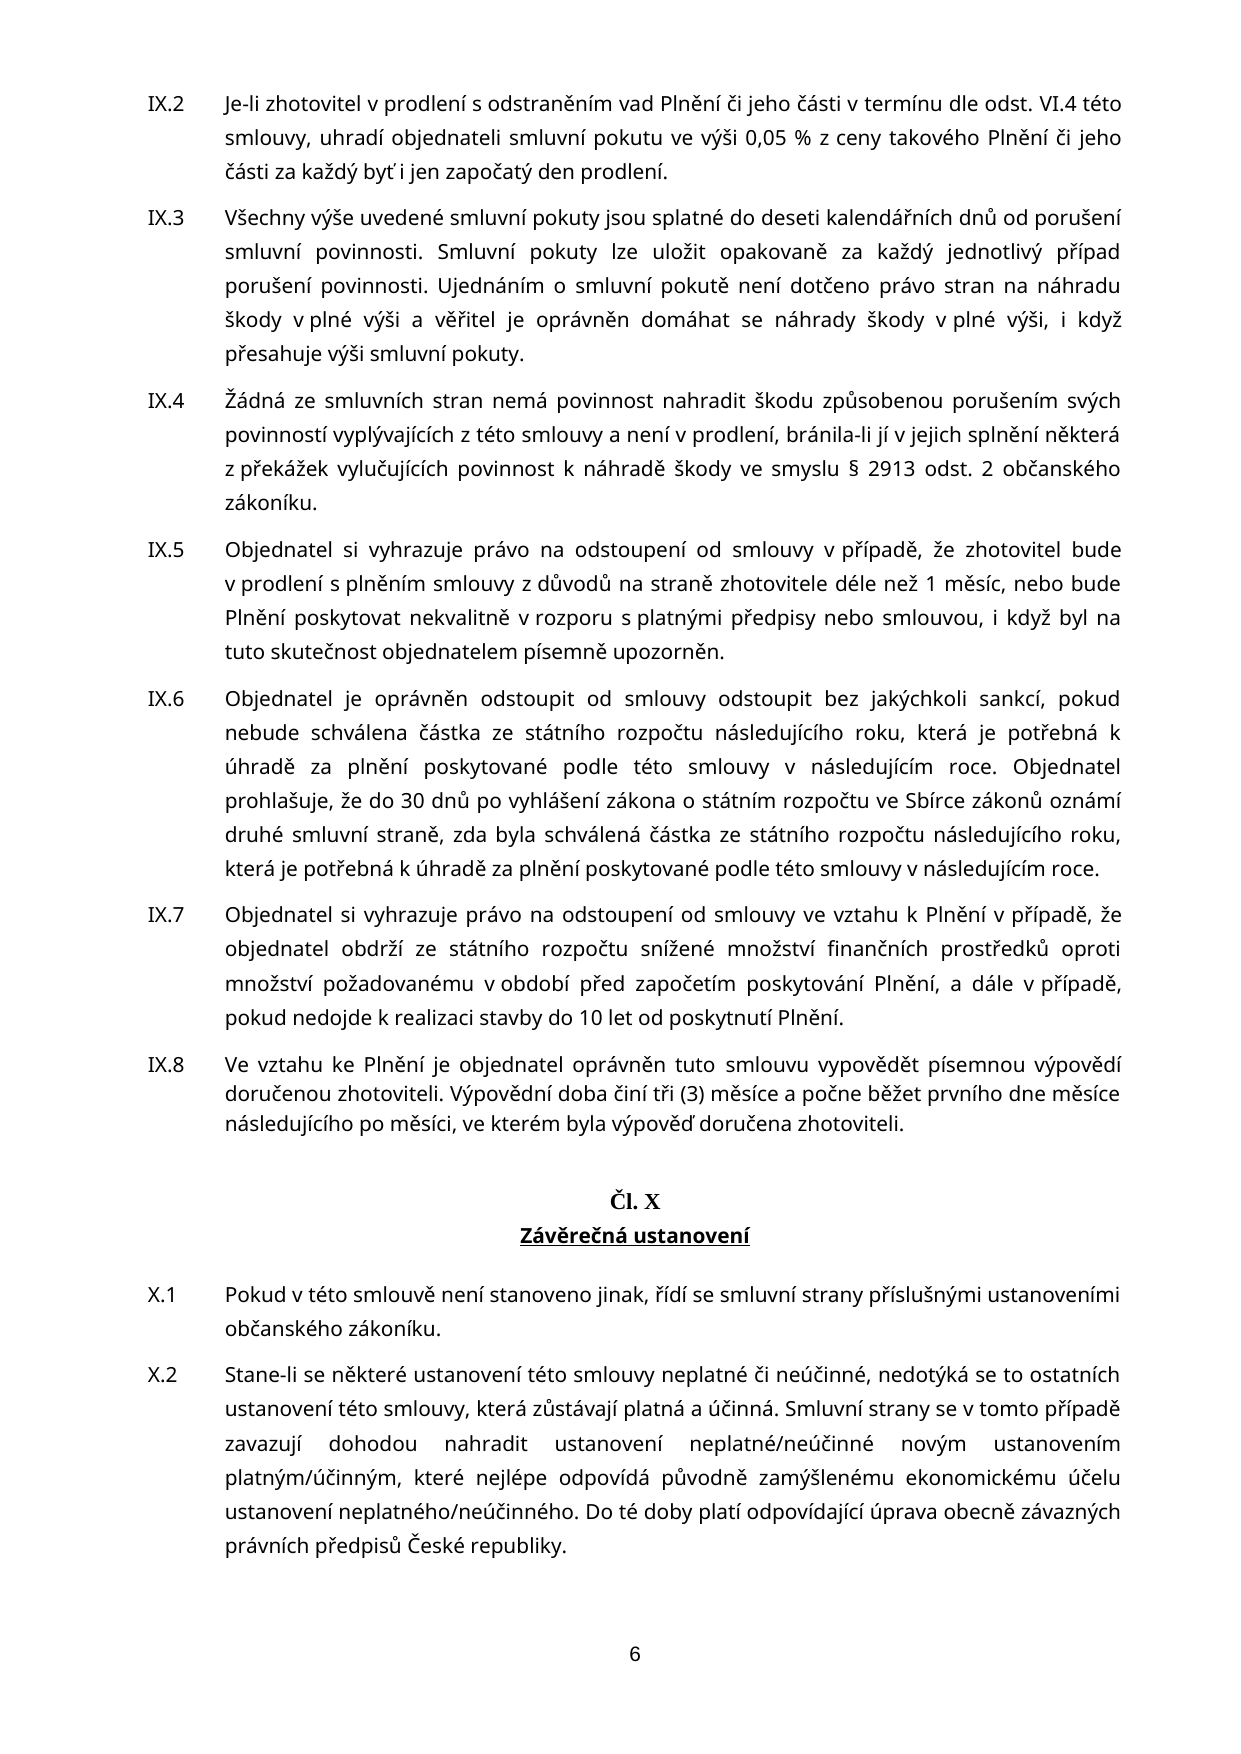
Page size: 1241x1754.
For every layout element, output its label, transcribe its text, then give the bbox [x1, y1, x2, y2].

list Je-li zhotovitel v prodlení s odstraněním vad Plnění či jeho části v termínu dle odst. 6.4 této smlouvy, uhradí objednateli smluvní pokutu ve výši 0,05 % z ceny takového Plnění či jeho části za každý byť i jen započatý den prodlení. [148, 89, 1122, 185]
list Objednatel si vyhrazuje právo na odstoupení od smlouvy ve vztahu k Plnění v případě, že objednatel obdrží ze státního rozpočtu snížené množství finančních prostředků oproti množství požadovanému v období před započetím poskytování Plnění, a dále v případě, pokud nedojde k realizaci stavby do 10 let od poskytnutí Plnění. [148, 901, 1122, 1031]
list Pokud v této smlouvě není stanoveno jinak, řídí se smluvní strany příslušnými ustanoveními občanského zákoníku. [148, 1280, 1122, 1342]
text Závěrečná ustanovení [148, 1187, 1122, 1249]
list Objednatel je oprávněn odstoupit od smlouvy odstoupit bez jakýchkoli sankcí, pokud nebude schválena částka ze státního rozpočtu následujícího roku, která je potřebná k úhradě za plnění poskytované podle této smlouvy v následujícím roce. Objednatel prohlašuje, že do 30 dnů po vyhlášení zákona o státním rozpočtu ve Sbírce zákonů oznámí druhé smluvní straně, zda byla schválená částka ze státního rozpočtu následujícího roku, která je potřebná k úhradě za plnění poskytované podle této smlouvy v následujícím roce. [148, 684, 1122, 882]
list Objednatel si vyhrazuje právo na odstoupení od smlouvy v případě, že zhotovitel bude v prodlení s plněním smlouvy z důvodů na straně zhotovitele déle než 1 měsíc, nebo bude Plnění poskytovat nekvalitně v rozporu s platnými předpisy nebo smlouvou, i když byl na tuto skutečnost objednatelem písemně upozorněn. [148, 535, 1122, 666]
list Ve vztahu ke Plnění je objednatel oprávněn tuto smlouvu vypovědět písemnou výpovědí doručenou zhotoviteli. Výpovědní doba činí tři (3) měsíce a počne běžet prvního dne měsíce následujícího po měsíci, ve kterém byla výpověď doručena zhotoviteli. [148, 1049, 1122, 1137]
list Stane-li se některé ustanovení této smlouvy neplatné či neúčinné, nedotýká se to ostatních ustanovení této smlouvy, která zůstávají platná a účinná. Smluvní strany se v tomto případě zavazují dohodou nahradit ustanovení neplatné/neúčinné novým ustanovením platným/účinným, které nejlépe odpovídá původně zamýšlenému ekonomickému účelu ustanovení neplatného/neúčinného. Do té doby platí odpovídající úprava obecně závazných právních předpisů České republiky. [148, 1361, 1122, 1559]
list Všechny výše uvedené smluvní pokuty jsou splatné do deseti kalendářních dnů od porušení smluvní povinnosti. Smluvní pokuty lze uložit opakovaně za každý jednotlivý případ porušení povinnosti. Ujednáním o smluvní pokutě není dotčeno právo stran na náhradu škody v plné výši a věřitel je oprávněn domáhat se náhrady škody v plné výši, i když přesahuje výši smluvní pokuty. [148, 203, 1122, 368]
list Žádná ze smluvních stran nemá povinnost nahradit škodu způsobenou porušením svých povinností vyplývajících z této smlouvy a není v prodlení, bránila-li jí v jejich splnění některá z překážek vylučujících povinnost k náhradě škody ve smyslu § 2913 odst. 2 občanského zákoníku. [148, 386, 1122, 517]
